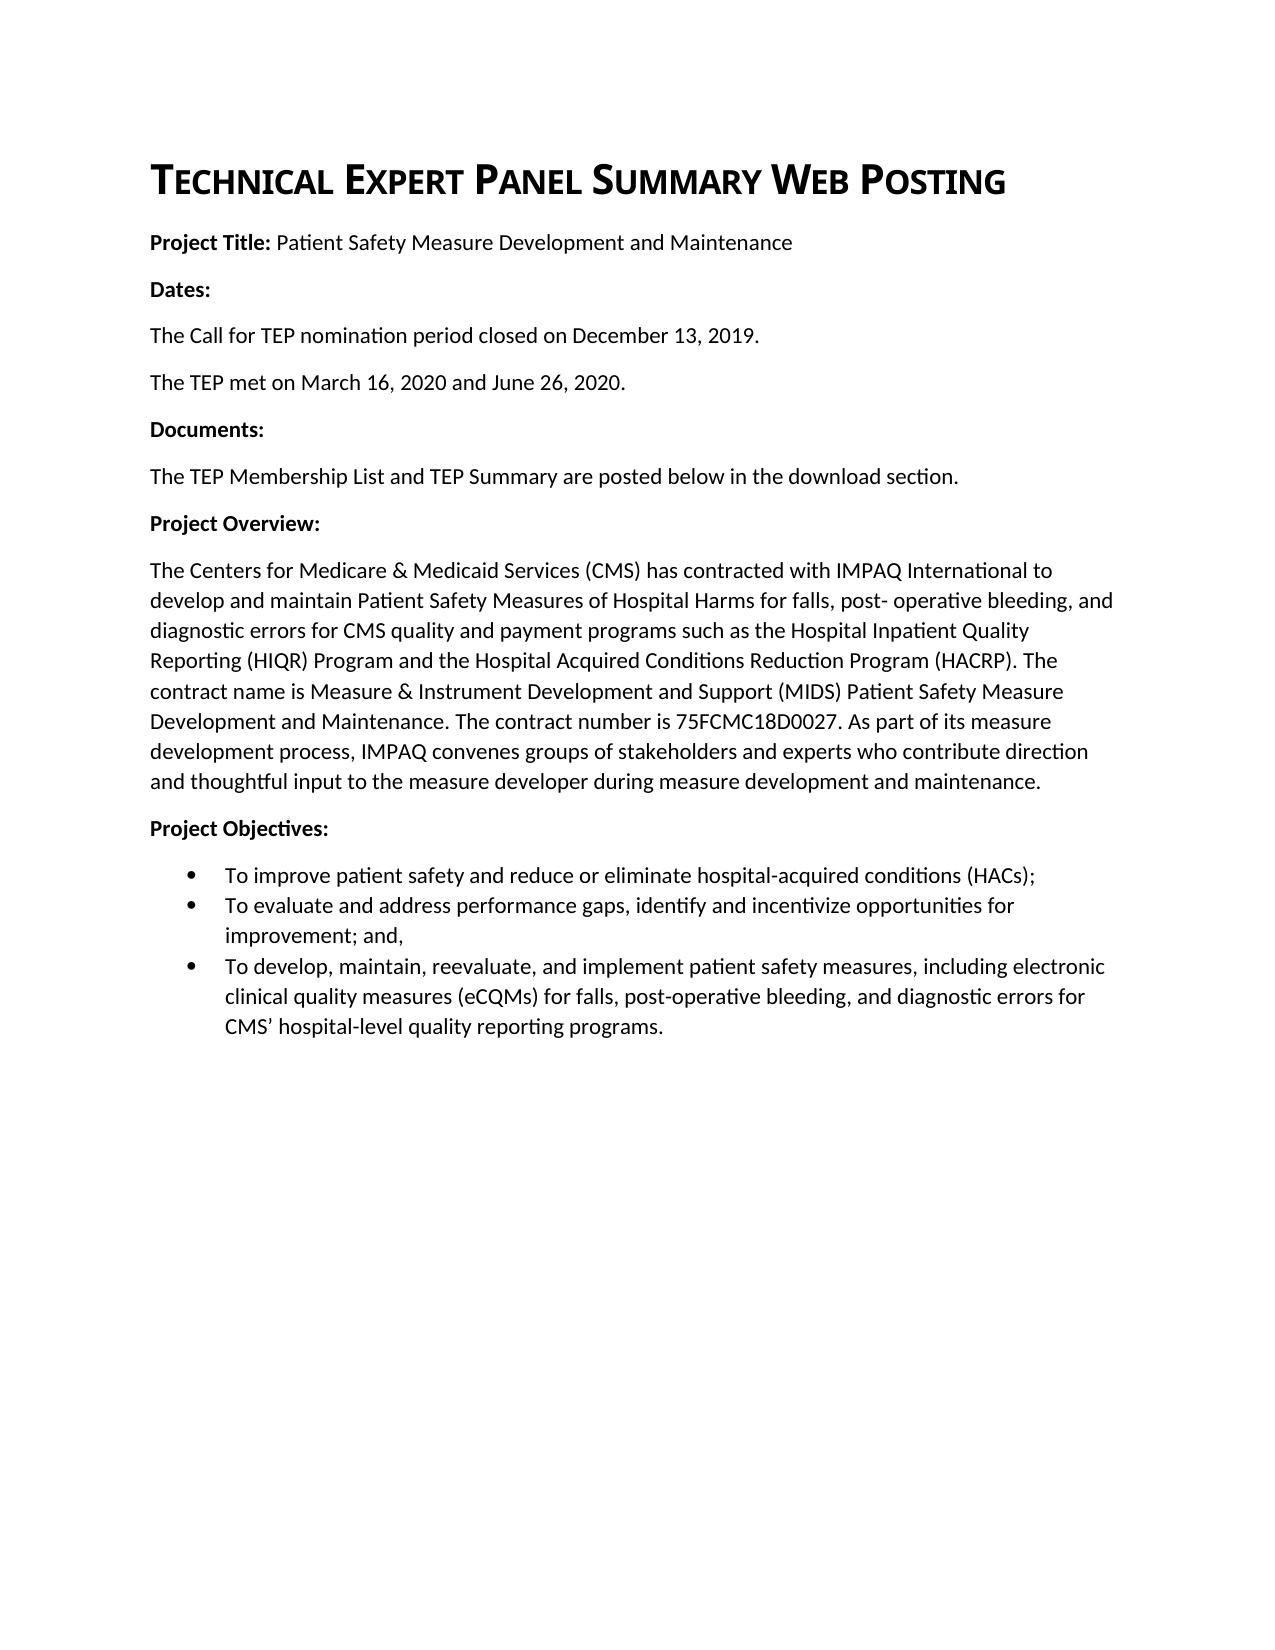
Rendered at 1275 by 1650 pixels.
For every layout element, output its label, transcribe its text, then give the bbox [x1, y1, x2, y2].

text The TEP Membership List and TEP Summary are posted below in the download section. [150, 462, 1125, 490]
text The Centers for Medicare & Medicaid Services (CMS) has contracted with IMPAQ International to develop and maintain Patient Safety Measures of Hospital Harms for falls, post- operative bleeding, and diagnostic errors for CMS quality and payment programs such as the Hospital Inpatient Quality Reporting (HIQR) Program and the Hospital Acquired Conditions Reduction Program (HACRP). The contract name is Measure & Instrument Development and Support (MIDS) Patient Safety Measure Development and Maintenance. The contract number is 75FCMC18D0027. As part of its measure development process, IMPAQ convenes groups of stakeholders and experts who contribute direction and thoughtful input to the measure developer during measure development and maintenance. [150, 556, 1125, 796]
text Dates: [150, 275, 1125, 303]
list To improve patient safety and reduce or eliminate hospital-acquired conditions (HACs); [187, 861, 1125, 889]
text Technical Expert Panel Summary Web Posting [150, 150, 1125, 207]
text The Call for TEP nomination period closed on December 13, 2019. [150, 322, 1125, 350]
list To evaluate and address performance gaps, identify and incentivize opportunities for improvement; and, [187, 891, 1125, 950]
text The TEP met on March 16, 2020 and June 26, 2020. [150, 368, 1125, 397]
text Project Title: Patient Safety Measure Development and Maintenance [150, 228, 1125, 256]
list To develop, maintain, reevaluate, and implement patient safety measures, including electronic clinical quality measures (eCQMs) for falls, post-operative bleeding, and diagnostic errors for CMS’ hospital-level quality reporting programs. [187, 952, 1125, 1040]
text Documents: [150, 415, 1125, 443]
text Project Overview: [150, 509, 1125, 537]
text Project Objectives: [150, 814, 1125, 842]
